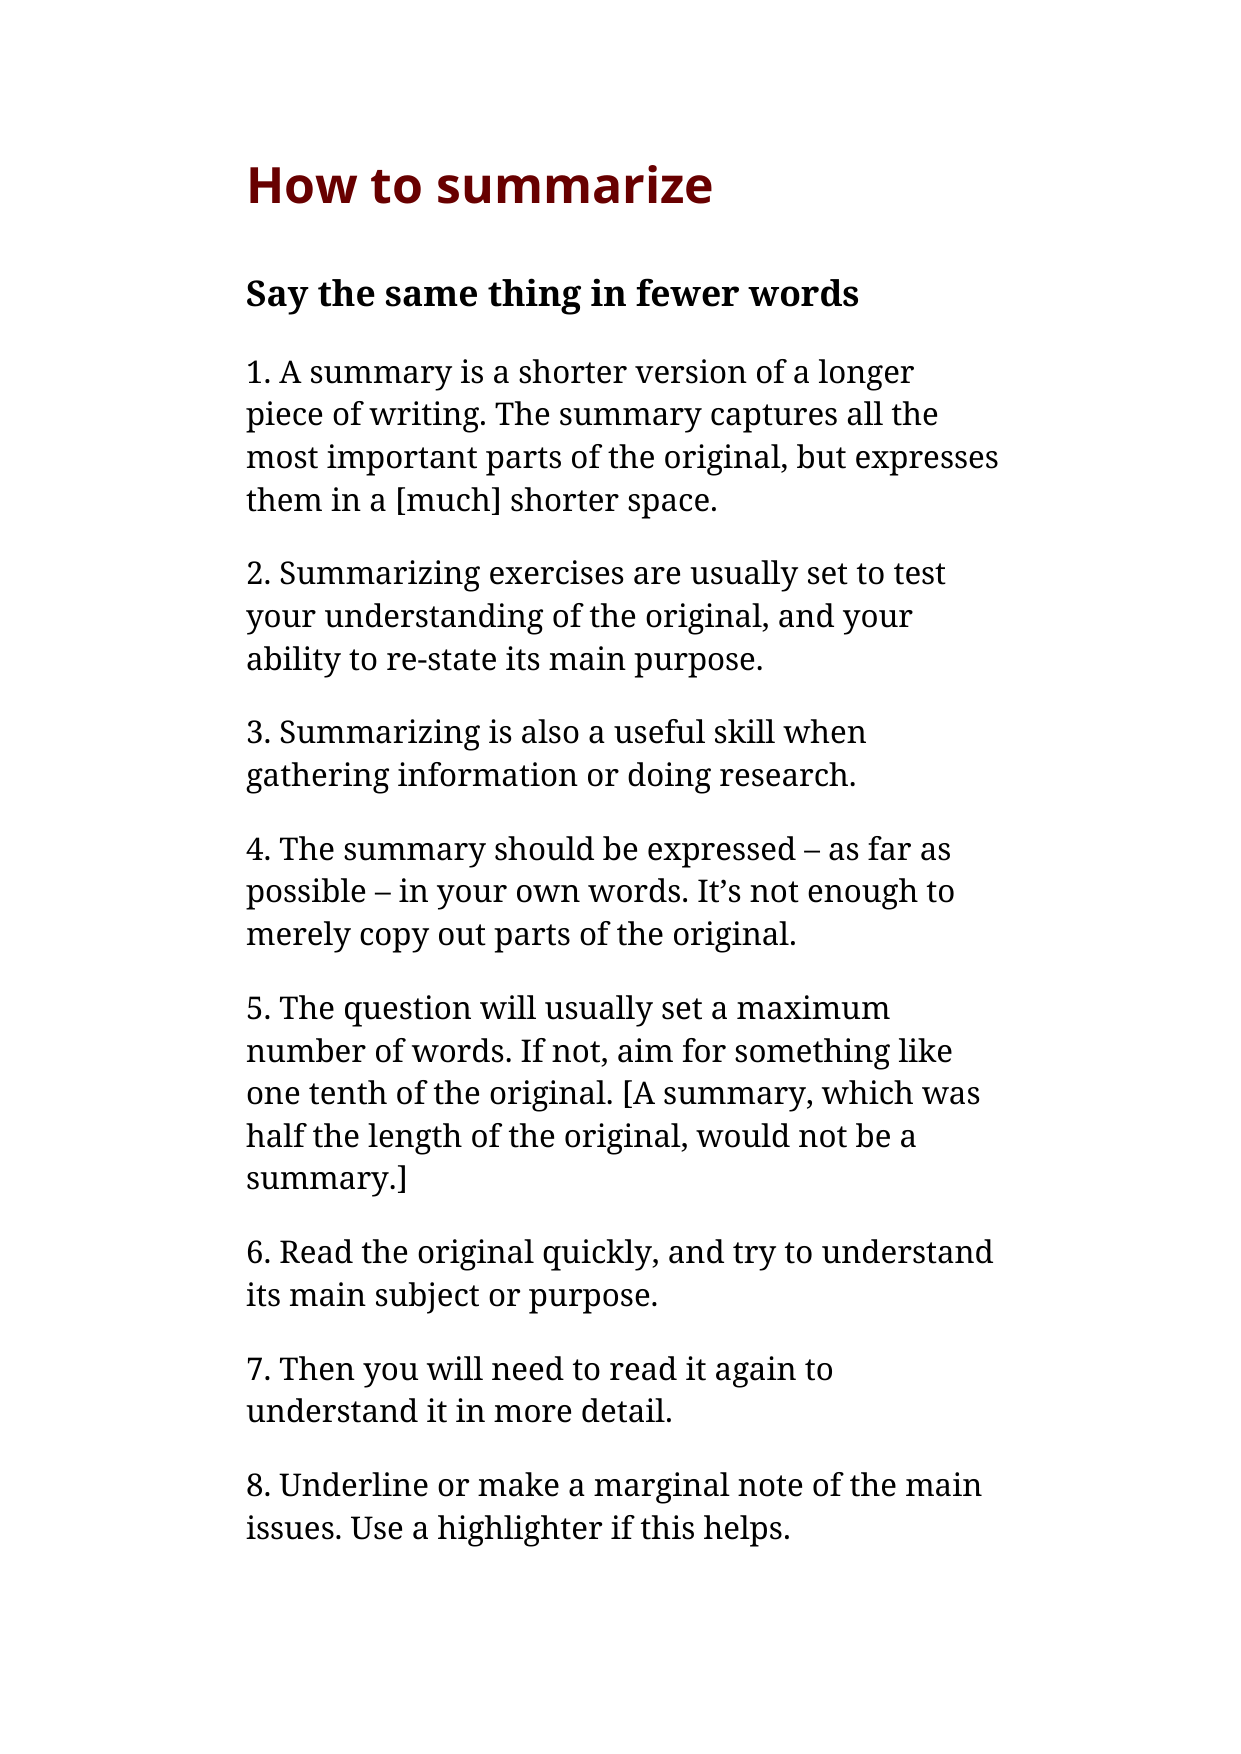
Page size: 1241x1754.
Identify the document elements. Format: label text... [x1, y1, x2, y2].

text 8. Underline or make a marginal note of the main issues. Use a highlighter if this helps. [246, 1463, 1001, 1548]
text 1. A summary is a shorter version of a longer piece of writing. The summary captures all the most important parts of the original, but expresses them in a [much] shorter space. [246, 350, 1001, 520]
text Say the same thing in fewer words [246, 268, 1001, 316]
text 4. The summary should be expressed – as far as possible – in your own words. It’s not enough to merely copy out parts of the original. [246, 827, 1001, 955]
text 3. Summarizing is also a useful skill when gathering information or doing research. [246, 710, 1001, 796]
text 6. Read the original quickly, and try to understand its main subject or purpose. [246, 1230, 1001, 1315]
text 7. Then you will need to read it again to understand it in more detail. [246, 1347, 1001, 1432]
text 5. The question will usually set a maximum number of words. If not, aim for something like one tenth of the original. [A summary, which was half the length of the original, would not be a summary.] [246, 986, 1001, 1199]
text How to summarize [246, 150, 1001, 218]
text 2. Summarizing exercises are usually set to test your understanding of the original, and your ability to re-state its main purpose. [246, 551, 1001, 679]
